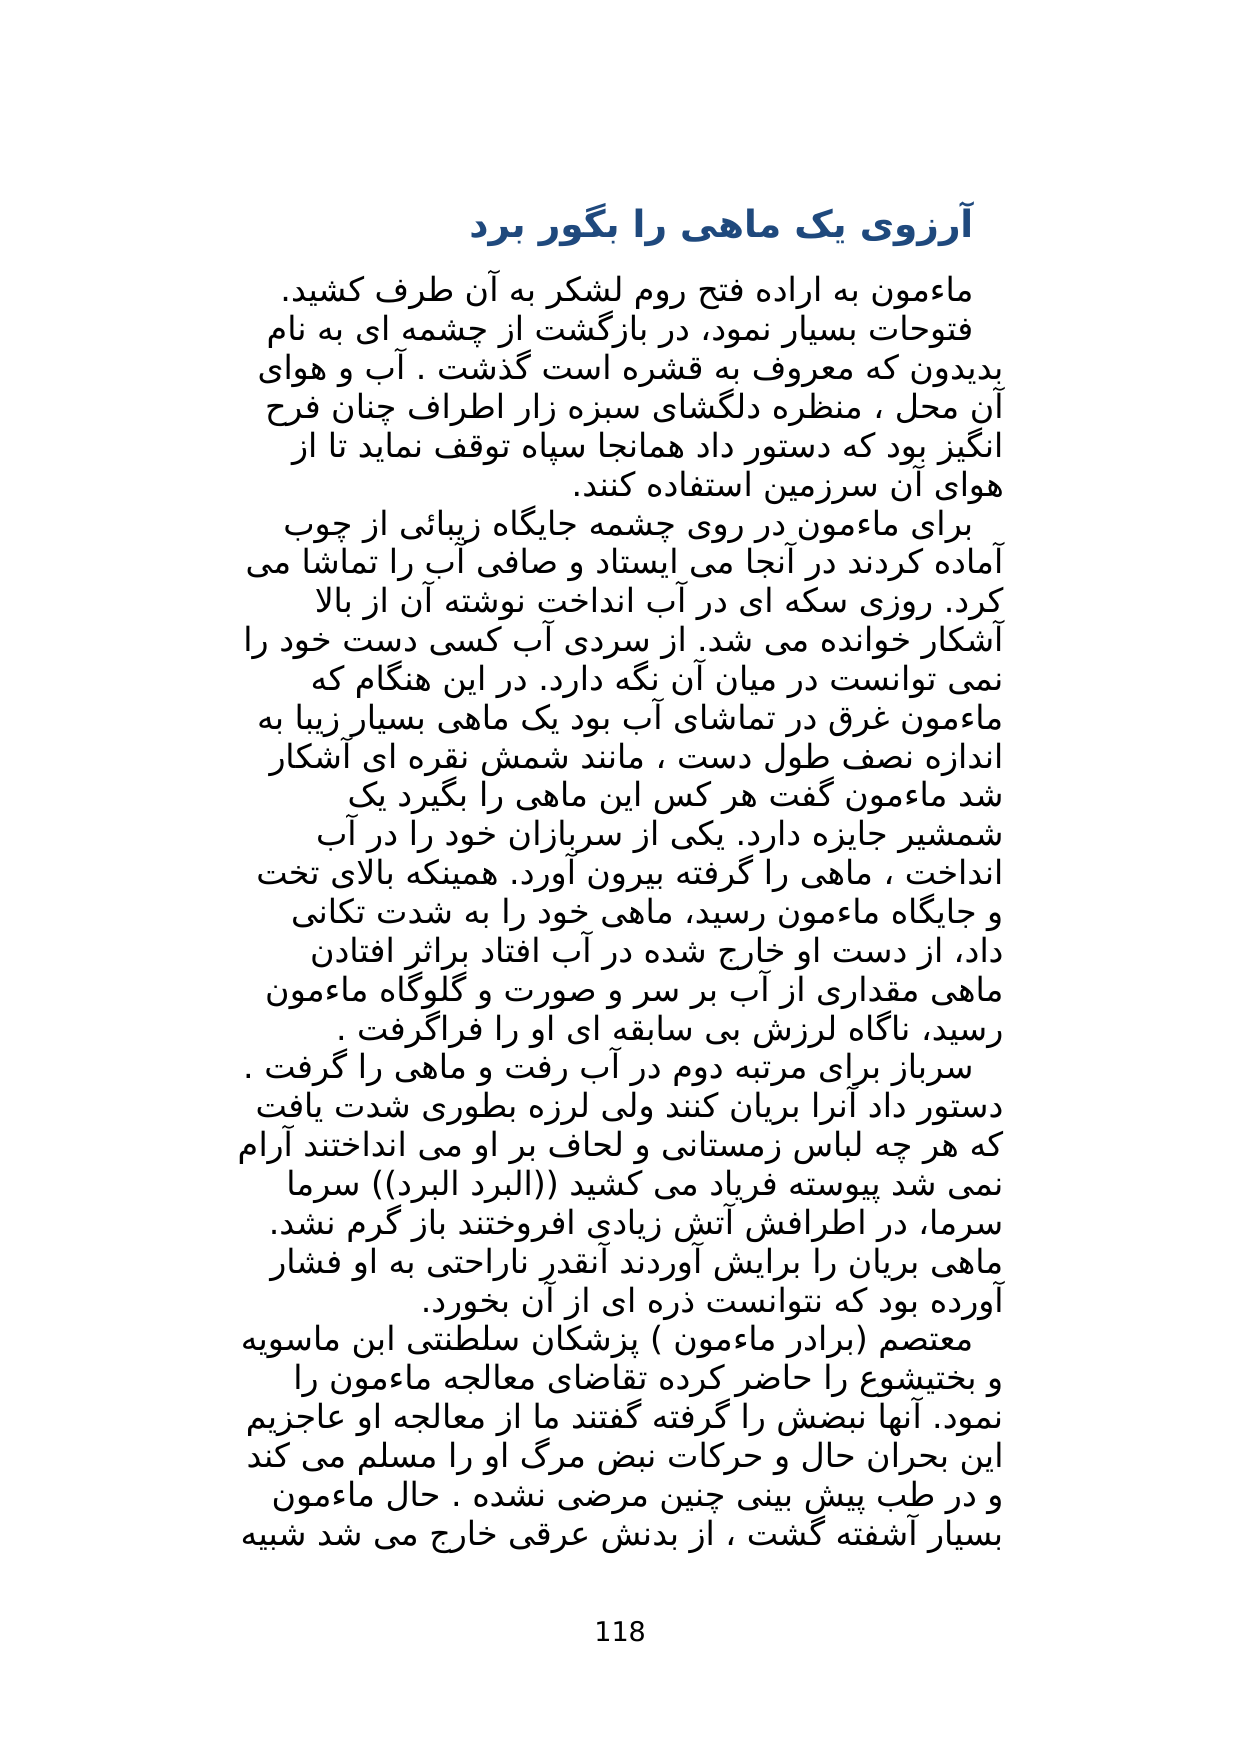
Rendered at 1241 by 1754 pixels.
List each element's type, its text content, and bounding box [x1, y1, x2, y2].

subtitle آرزوی یک ماهی را بگور برد [236, 202, 1004, 246]
text فتوحات بسیار نمود، در بازگشت از چشمه ای به نام بدیدون که معروف به قشره است گذشت . آب و هوای آن محل ، منظره دلگشای سبزه زار اطراف چنان فرح انگیز بود که دستور داد همانجا سپاه توقف نماید تا از هوای آن سرزمین استفاده کنند. [236, 310, 1004, 504]
text برای ماءمون در روی چشمه جایگاه زیبائی از چوب آماده کردند در آنجا می ایستاد و صافی آب را تماشا می کرد. روزی سکه ای در آب انداخت نوشته آن از بالا آشکار خوانده می شد. از سردی آب کسی دست خود را نمی توانست در میان آن نگه دارد. در این هنگام که ماءمون غرق در تماشای آب بود یک ماهی بسیار زیبا به اندازه نصف طول دست ، مانند شمش نقره ای آشکار شد ماءمون گفت هر کس این ماهی را بگیرد یک شمشیر جایزه دارد. یکی از سربازان خود را در آب انداخت ، ماهی را گرفته بیرون آورد. همینکه بالای تخت و جایگاه ماءمون رسید، ماهی خود را به شدت تکانی داد، از دست او خارج شده در آب افتاد براثر افتادن ماهی مقداری از آب بر سر و صورت و گلوگاه ماءمون رسید، ناگاه لرزش بی سابقه ای او را فراگرفت . [236, 504, 1004, 1048]
text ماءمون به اراده فتح روم لشکر به آن طرف کشید. [236, 271, 1004, 310]
text سرباز برای مرتبه دوم در آب رفت و ماهی را گرفت . دستور داد آنرا بریان کنند ولی لرزه بطوری شدت یافت که هر چه لباس زمستانی و لحاف بر او می انداختند آرام نمی شد پیوسته فریاد می کشید ((البرد البرد)) سرما سرما، در اطرافش آتش زیادی افروختند باز گرم نشد. ماهی بریان را برایش آوردند آنقدر ناراحتی به او فشار آورده بود که نتوانست ذره ای از آن بخورد. [236, 1048, 1004, 1320]
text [236, 1320, 1004, 1553]
